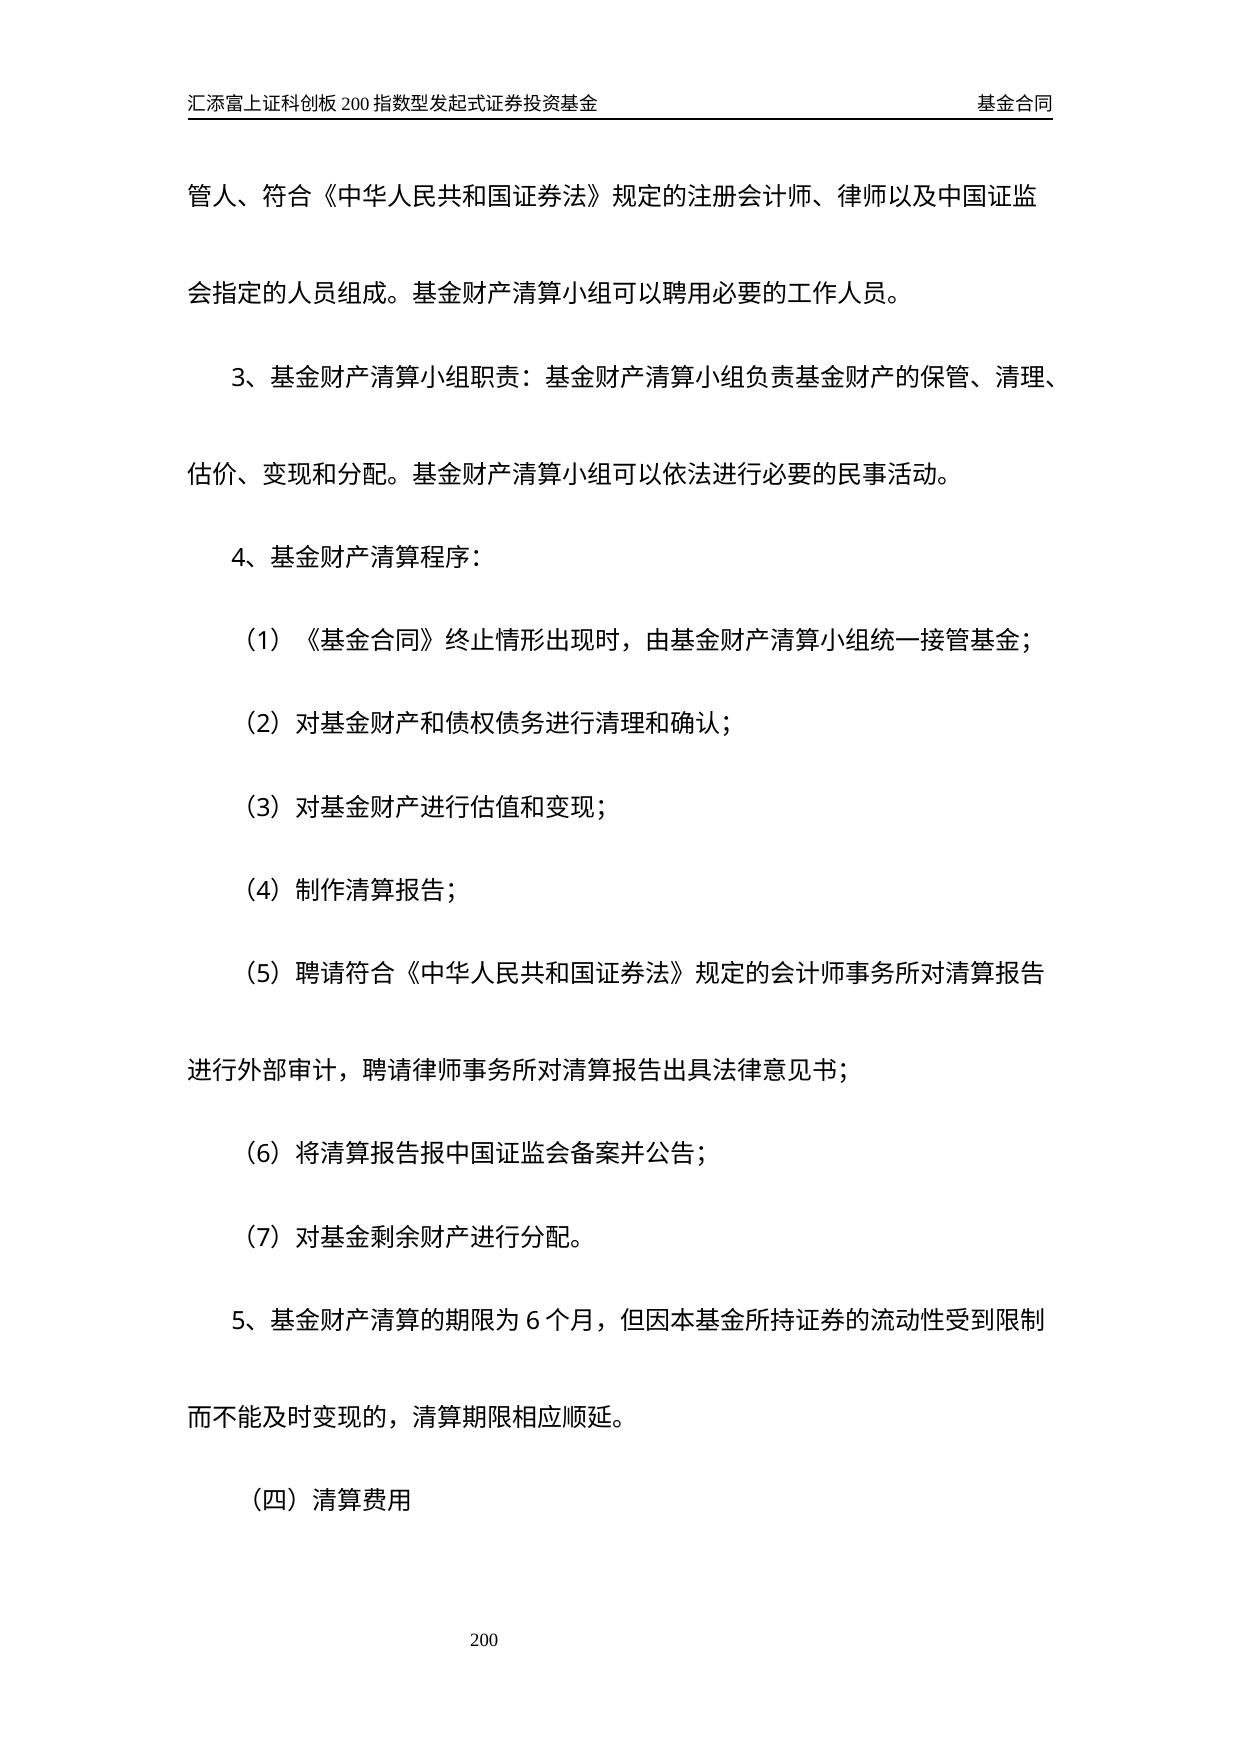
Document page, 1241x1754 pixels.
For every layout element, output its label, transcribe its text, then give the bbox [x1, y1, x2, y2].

text （1）《基金合同》终止情形出现时，由基金财产清算小组统一接管基金； [187, 606, 1053, 671]
text （4）制作清算报告； [187, 856, 1053, 921]
text （5）聘请符合《中华人民共和国证券法》规定的会计师事务所对清算报告进行外部审计，聘请律师事务所对清算报告出具法律意见书； [187, 939, 1053, 1101]
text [187, 162, 1053, 324]
text （3）对基金财产进行估值和变现； [187, 773, 1053, 838]
text 5、基金财产清算的期限为6个月，但因本基金所持证券的流动性受到限制而不能及时变现的，清算期限相应顺延。 [187, 1286, 1053, 1448]
text （7）对基金剩余财产进行分配。 [187, 1203, 1053, 1268]
text 3、基金财产清算小组职责：基金财产清算小组负责基金财产的保管、清理、估价、变现和分配。基金财产清算小组可以依法进行必要的民事活动。 [187, 343, 1053, 505]
text （2）对基金财产和债权债务进行清理和确认； [187, 689, 1053, 754]
text 4、基金财产清算程序： [187, 523, 1053, 588]
text （四）清算费用 [187, 1466, 1053, 1531]
text （6）将清算报告报中国证监会备案并公告； [187, 1119, 1053, 1184]
